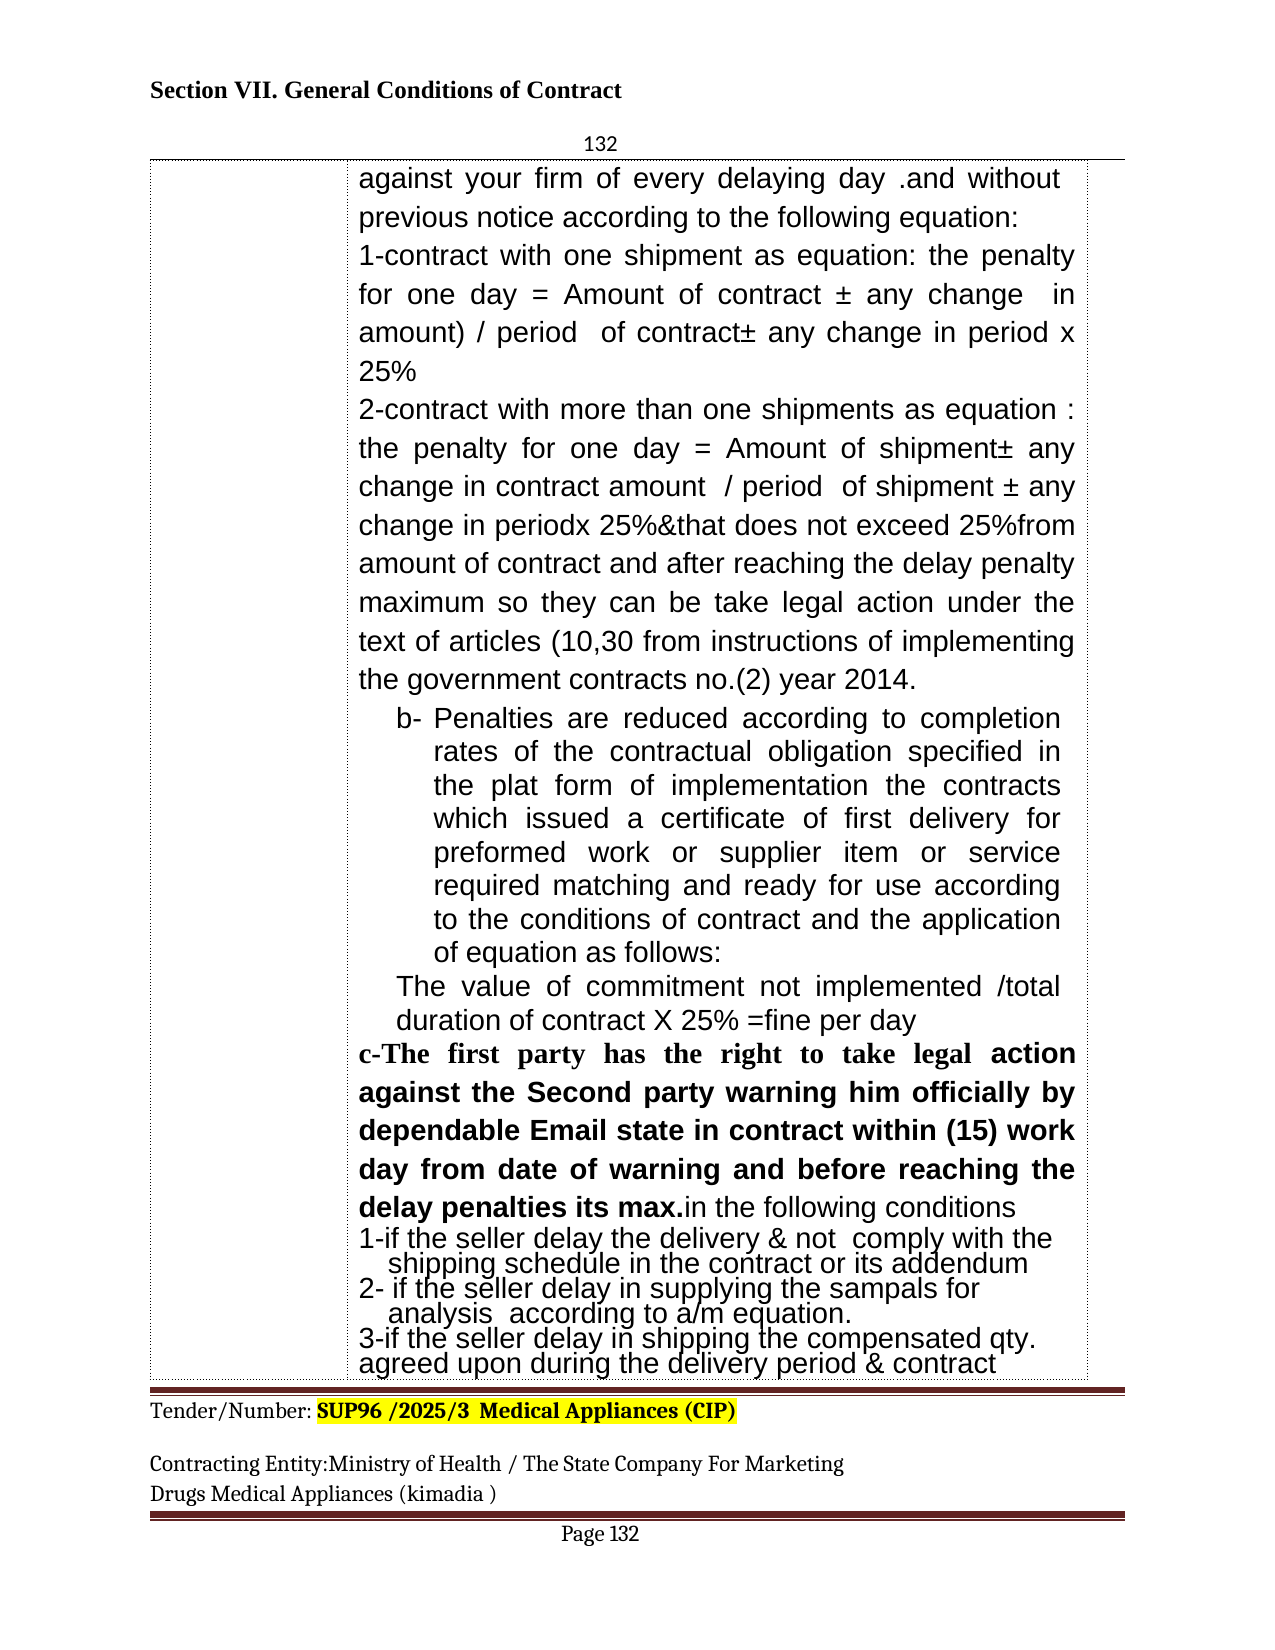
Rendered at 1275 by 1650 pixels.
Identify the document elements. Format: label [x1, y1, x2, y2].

table_cell [347, 160, 1088, 1379]
table_cell [150, 160, 347, 1379]
